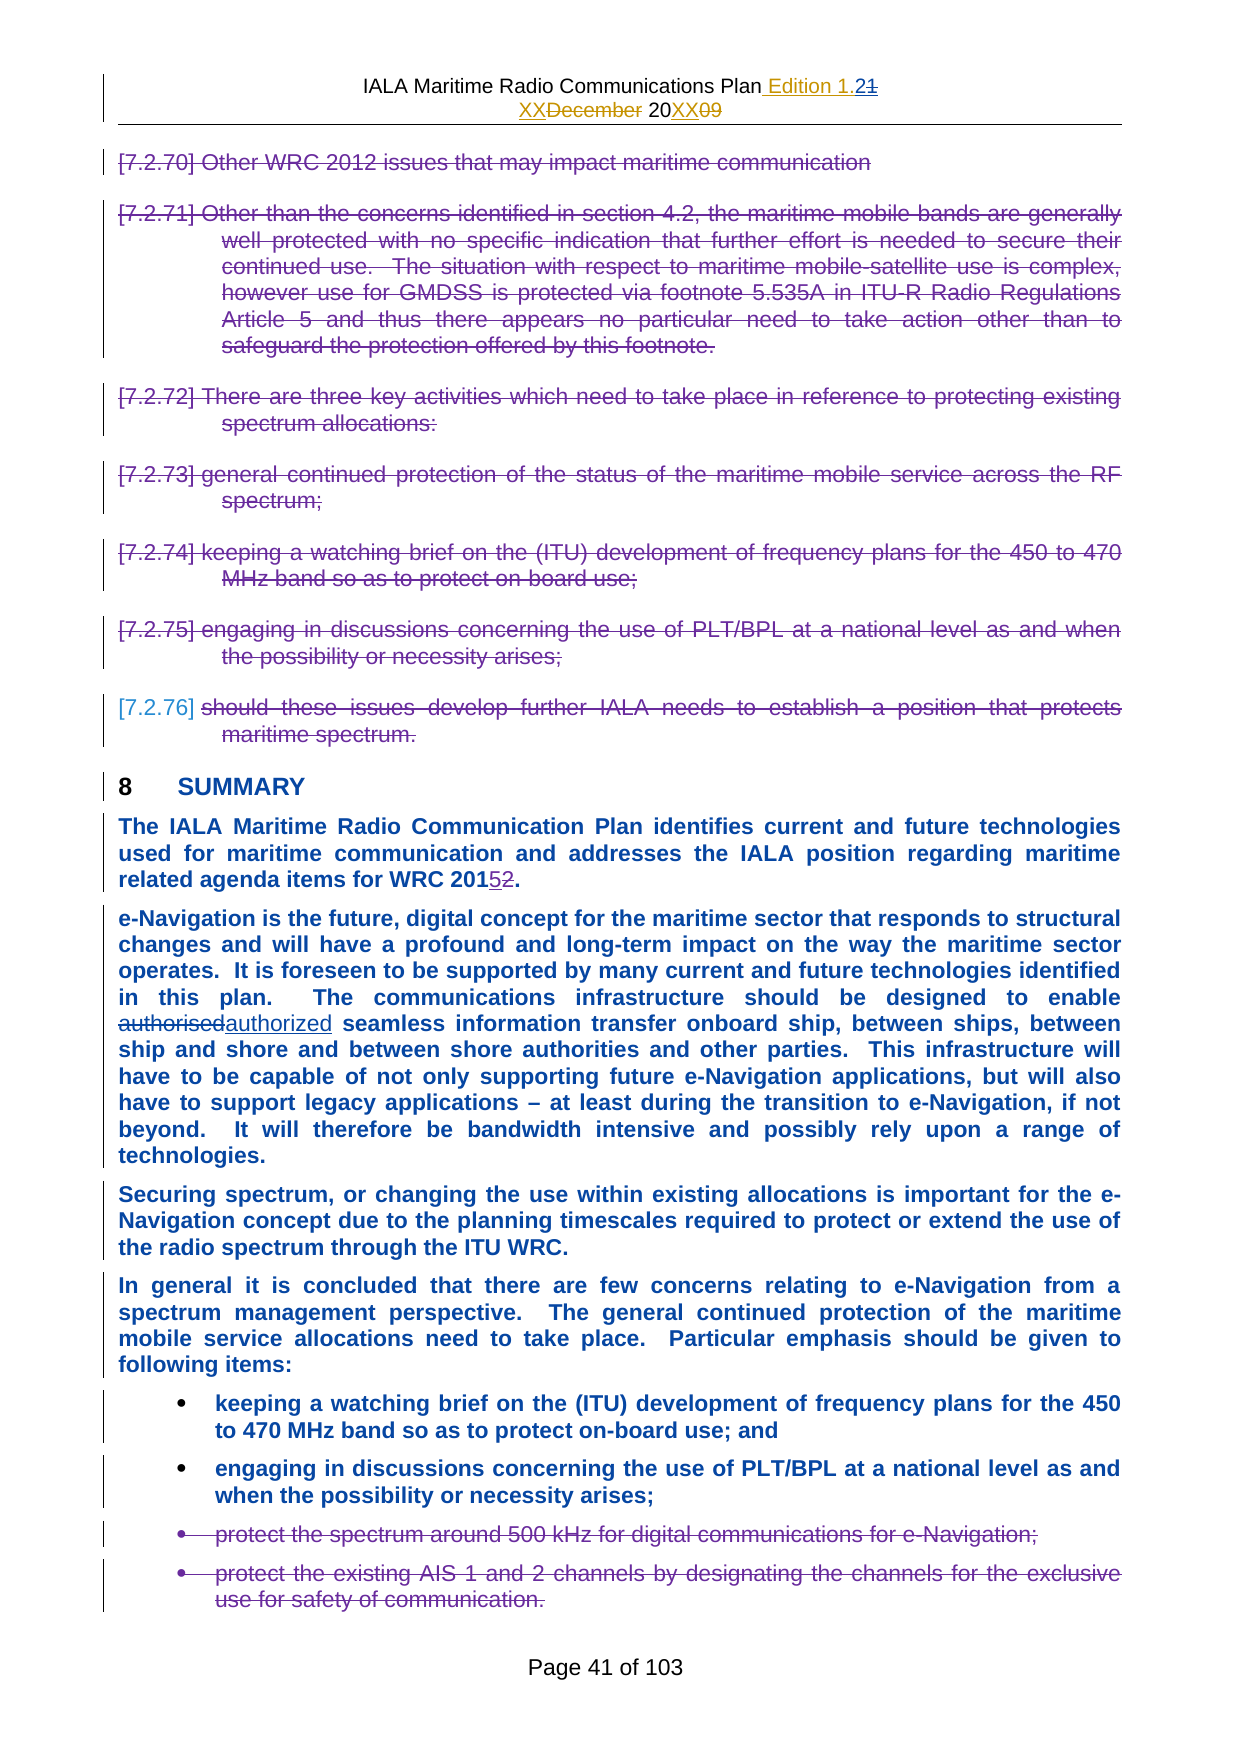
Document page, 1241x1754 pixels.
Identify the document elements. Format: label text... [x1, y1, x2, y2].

text keeping a watching brief on the (ITU) development of frequency plans for the 450 to 470 MHz band so as to protect on-board use; and [177, 1390, 1122, 1443]
text The IALA Maritime Radio Communication Plan identifies current and future technologies used for maritime communication and addresses the IALA position regarding maritime related agenda items for WRC 201. [118, 813, 1122, 892]
subtitle Summary [118, 772, 1122, 801]
text In general it is concluded that there are few concerns relating to e-Navigation from a spectrum management perspective. The general continued protection of the maritime mobile service allocations need to take place. Particular emphasis should be given to following items: [118, 1272, 1122, 1378]
text engaging in discussions concerning the use of PLT/BPL at a national level as and when the possibility or necessity arises; [177, 1455, 1122, 1508]
text e-Navigation is the future, digital concept for the maritime sector that responds to structural changes and will have a profound and long-term impact on the way the maritime sector operates. It is foreseen to be supported by many current and future technologies identified in this plan. The communications infrastructure should be designed to enable seamless information transfer onboard ship, between ships, between ship and shore and between shore authorities and other parties. This infrastructure will have to be capable of not only supporting future e-Navigation applications, but will also have to support legacy applications – at least during the transition to e-Navigation, if not beyond. It will therefore be bandwidth intensive and possibly rely upon a range of technologies. [118, 905, 1122, 1168]
text Securing spectrum, or changing the use within existing allocations is important for the e-Navigation concept due to the planning timescales required to protect or extend the use of the radio spectrum through the ITU WRC. [118, 1181, 1122, 1260]
